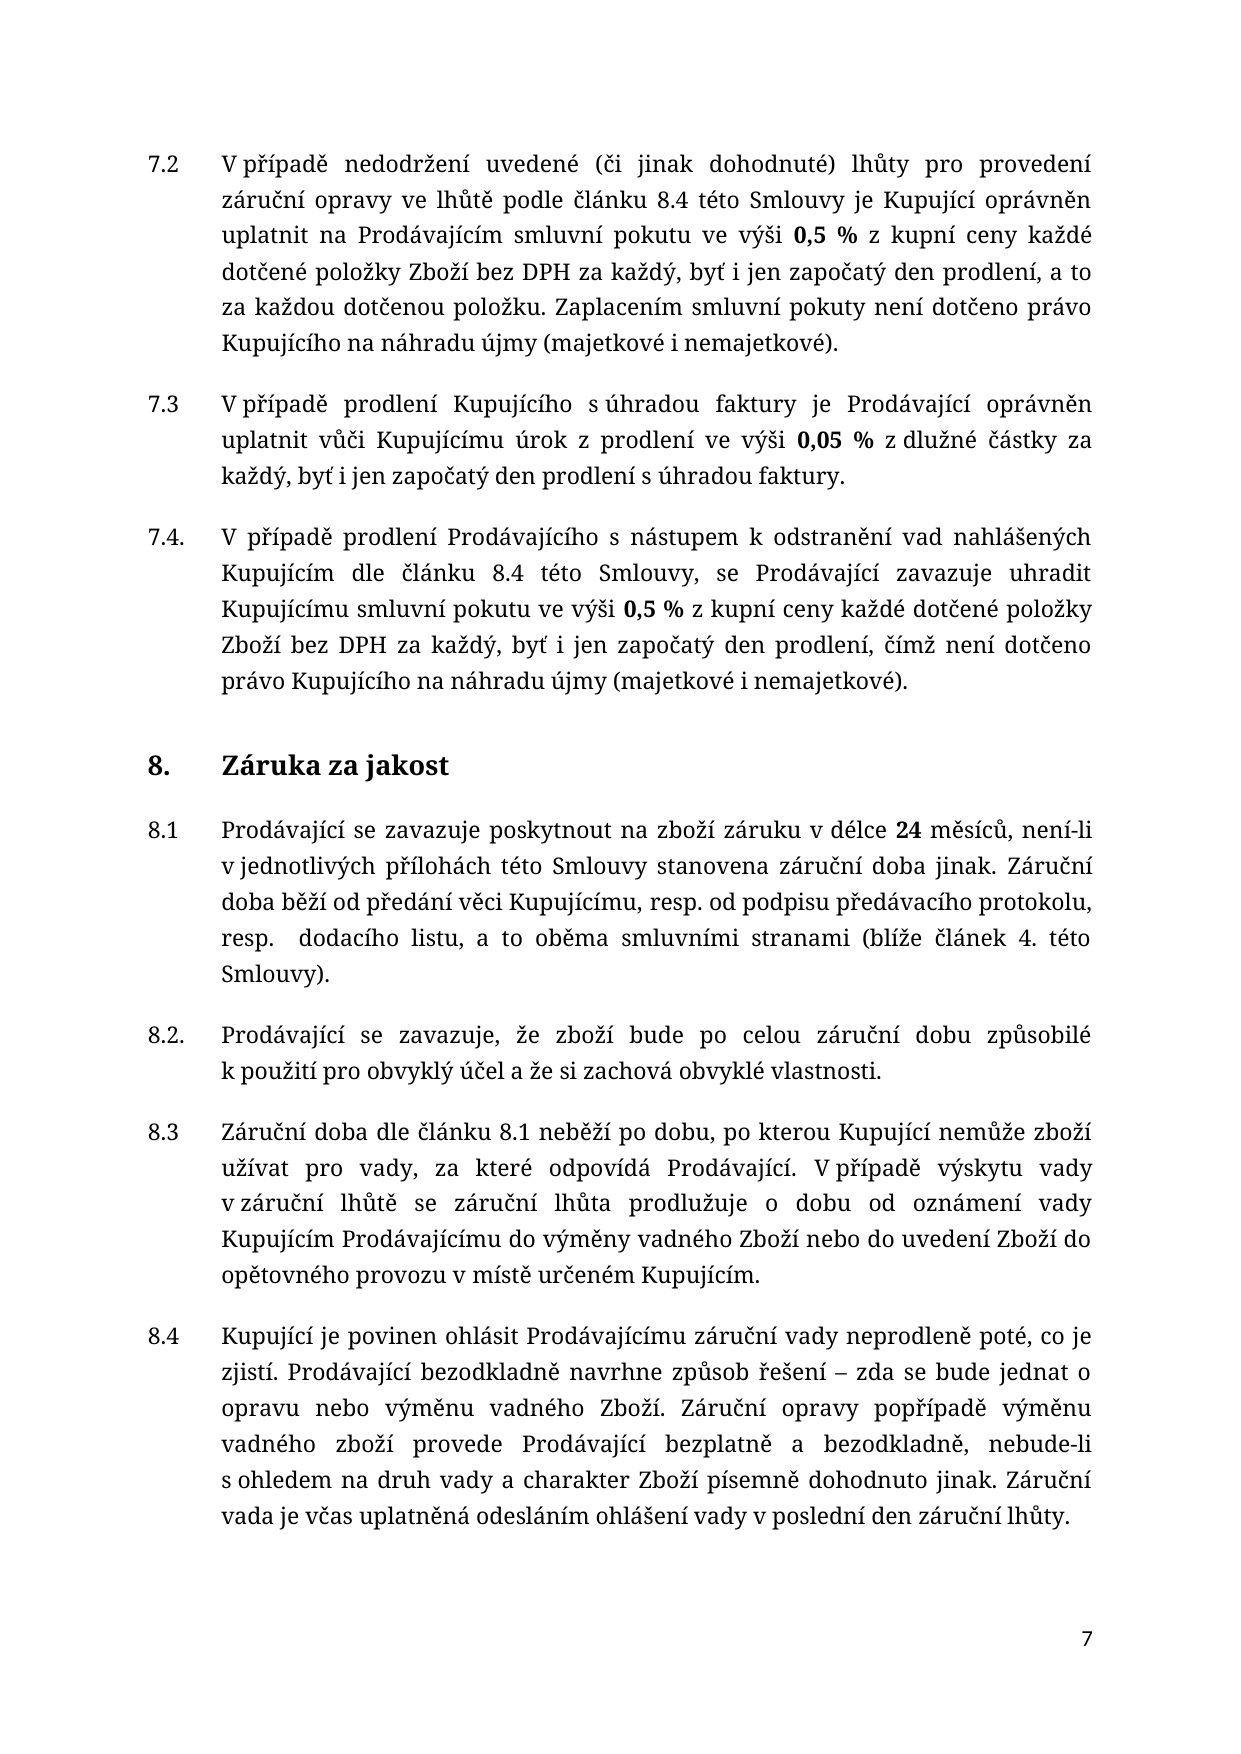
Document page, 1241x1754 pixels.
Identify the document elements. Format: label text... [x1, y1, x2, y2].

text 8.2. Prodávající se zavazuje, že zboží bude po celou záruční dobu způsobilé k použití pro obvyklý účel a že si zachová obvyklé vlastnosti. [148, 1019, 1093, 1086]
text 8.4 Kupující je povinen ohlásit Prodávajícímu záruční vady neprodleně poté, co je zjistí. Prodávající bezodkladně navrhne způsob řešení – zda se bude jednat o opravu nebo výměnu vadného Zboží. Záruční opravy popřípadě výměnu vadného zboží provede Prodávající bezplatně a bezodkladně, nebude-li s ohledem na druh vady a charakter Zboží písemně dohodnuto jinak. Záruční vada je včas uplatněná odesláním ohlášení vady v poslední den záruční lhůty. [148, 1320, 1093, 1531]
text 7.2 V případě nedodržení uvedené (či jinak dohodnuté) lhůty pro provedení záruční opravy ve lhůtě podle článku 8.4 této Smlouvy je Kupující oprávněn uplatnit na Prodávajícím smluvní pokutu ve výši 0,5 % z kupní ceny každé dotčené položky Zboží bez DPH za každý, byť i jen započatý den prodlení, a to za každou dotčenou položku. Zaplacením smluvní pokuty není dotčeno právo Kupujícího na náhradu újmy (majetkové i nemajetkové). [148, 148, 1093, 358]
text 8.3 Záruční doba dle článku 8.1 neběží po dobu, po kterou Kupující nemůže zboží užívat pro vady, za které odpovídá Prodávající. V případě výskytu vady v záruční lhůtě se záruční lhůta prodlužuje o dobu od oznámení vady Kupujícím Prodávajícímu do výměny vadného Zboží nebo do uvedení Zboží do opětovného provozu v místě určeném Kupujícím. [148, 1116, 1093, 1291]
text 7.4. V případě prodlení Prodávajícího s nástupem k odstranění vad nahlášených Kupujícím dle článku 8.4 této Smlouvy, se Prodávající zavazuje uhradit Kupujícímu smluvní pokutu ve výši 0,5 % z kupní ceny každé dotčené položky Zboží bez DPH za každý, byť i jen započatý den prodlení, čímž není dotčeno právo Kupujícího na náhradu újmy (majetkové i nemajetkové). [148, 521, 1093, 696]
text 8.1 Prodávající se zavazuje poskytnout na zboží záruku v délce 24 měsíců, není-li v jednotlivých přílohách této Smlouvy stanovena záruční doba jinak. Záruční doba běží od předání věci Kupujícímu, resp. od podpisu předávacího protokolu, resp. dodacího listu, a to oběma smluvními stranami (blíže článek 4. této Smlouvy). [148, 814, 1093, 989]
text 8. Záruka za jakost [148, 747, 1093, 783]
text 7.3 V případě prodlení Kupujícího s úhradou faktury je Prodávající oprávněn uplatnit vůči Kupujícímu úrok z prodlení ve výši 0,05 % z dlužné částky za každý, byť i jen započatý den prodlení s úhradou faktury. [148, 388, 1093, 491]
